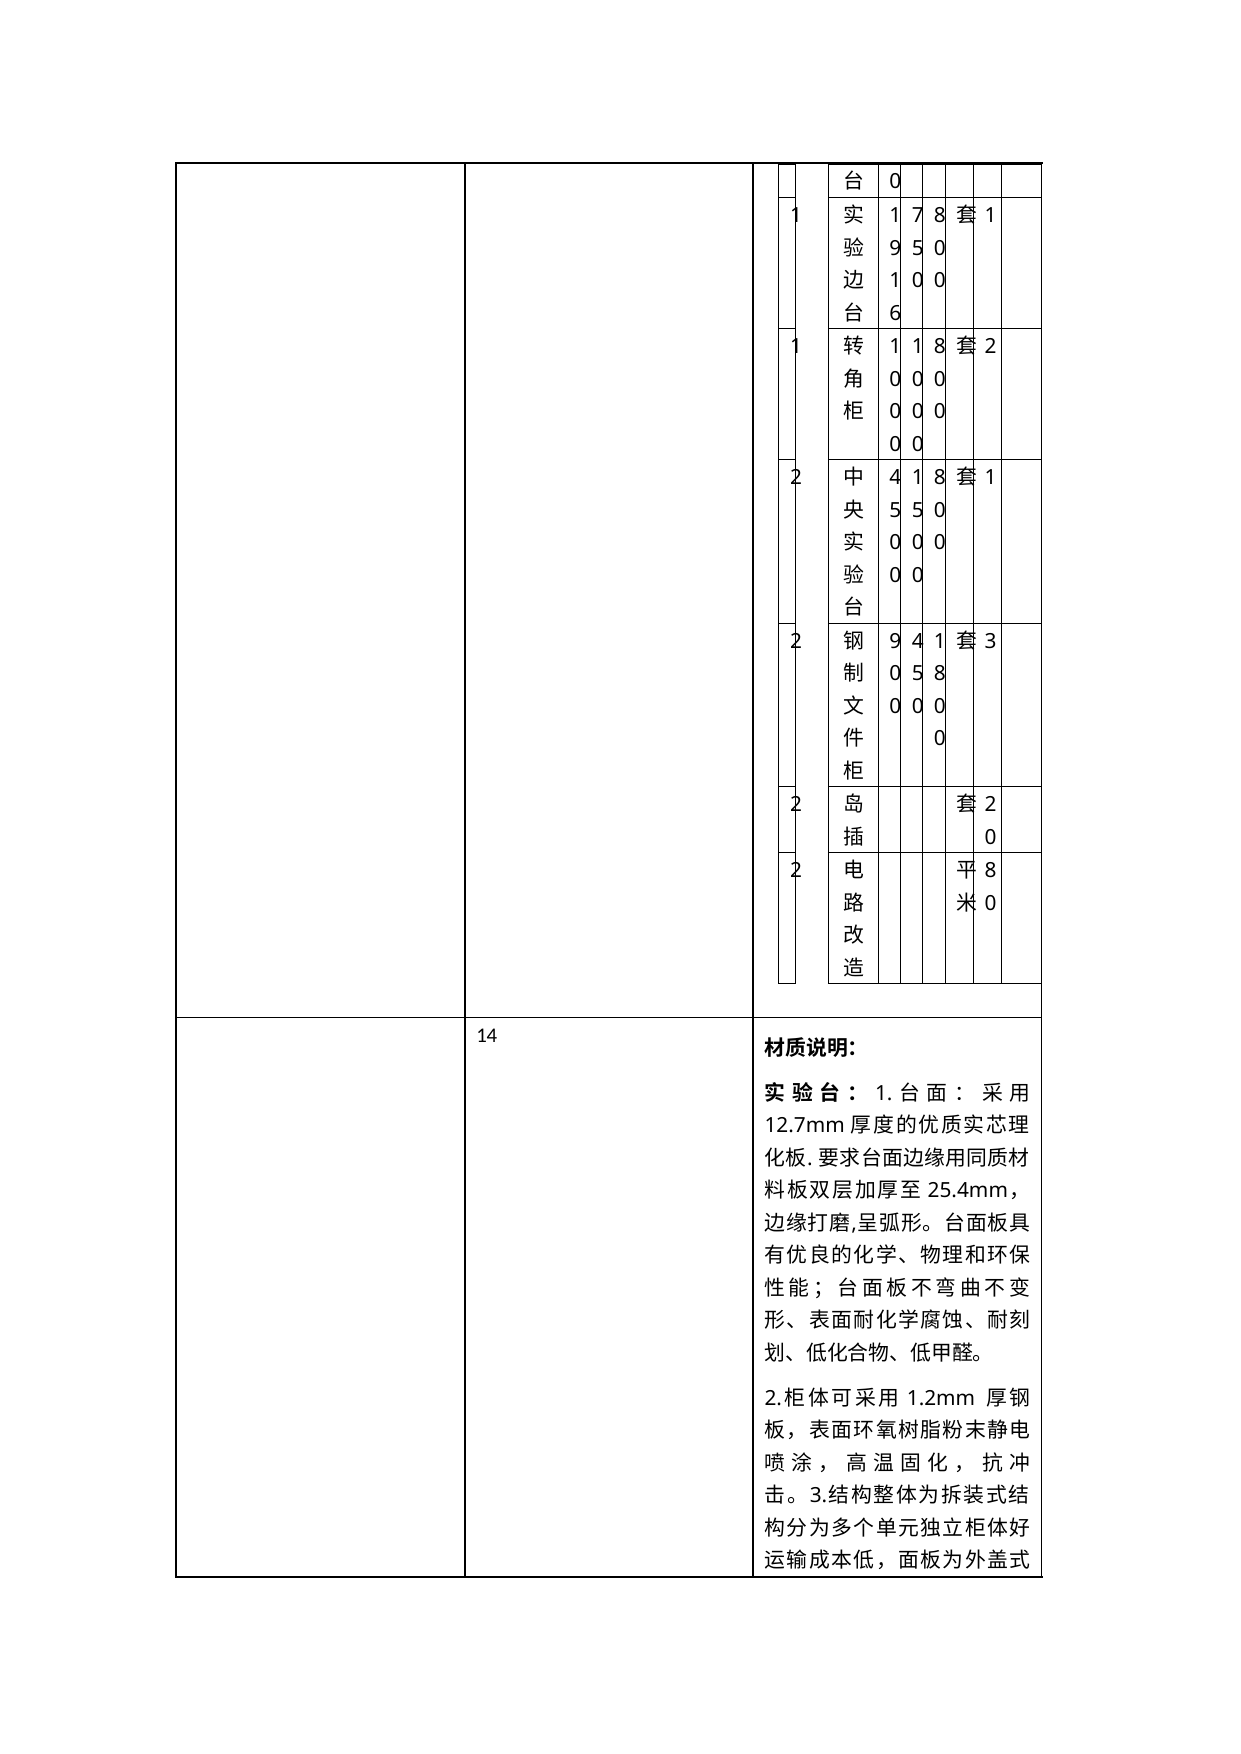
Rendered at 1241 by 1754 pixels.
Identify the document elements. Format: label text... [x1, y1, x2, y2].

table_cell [754, 1018, 1041, 1576]
table_cell [177, 164, 464, 1017]
table_cell [177, 1018, 464, 1576]
table_cell 13 [466, 164, 752, 1017]
table_cell 14 [466, 1018, 752, 1576]
table_cell （六）能效实验区工程量清单 [754, 164, 1041, 1017]
